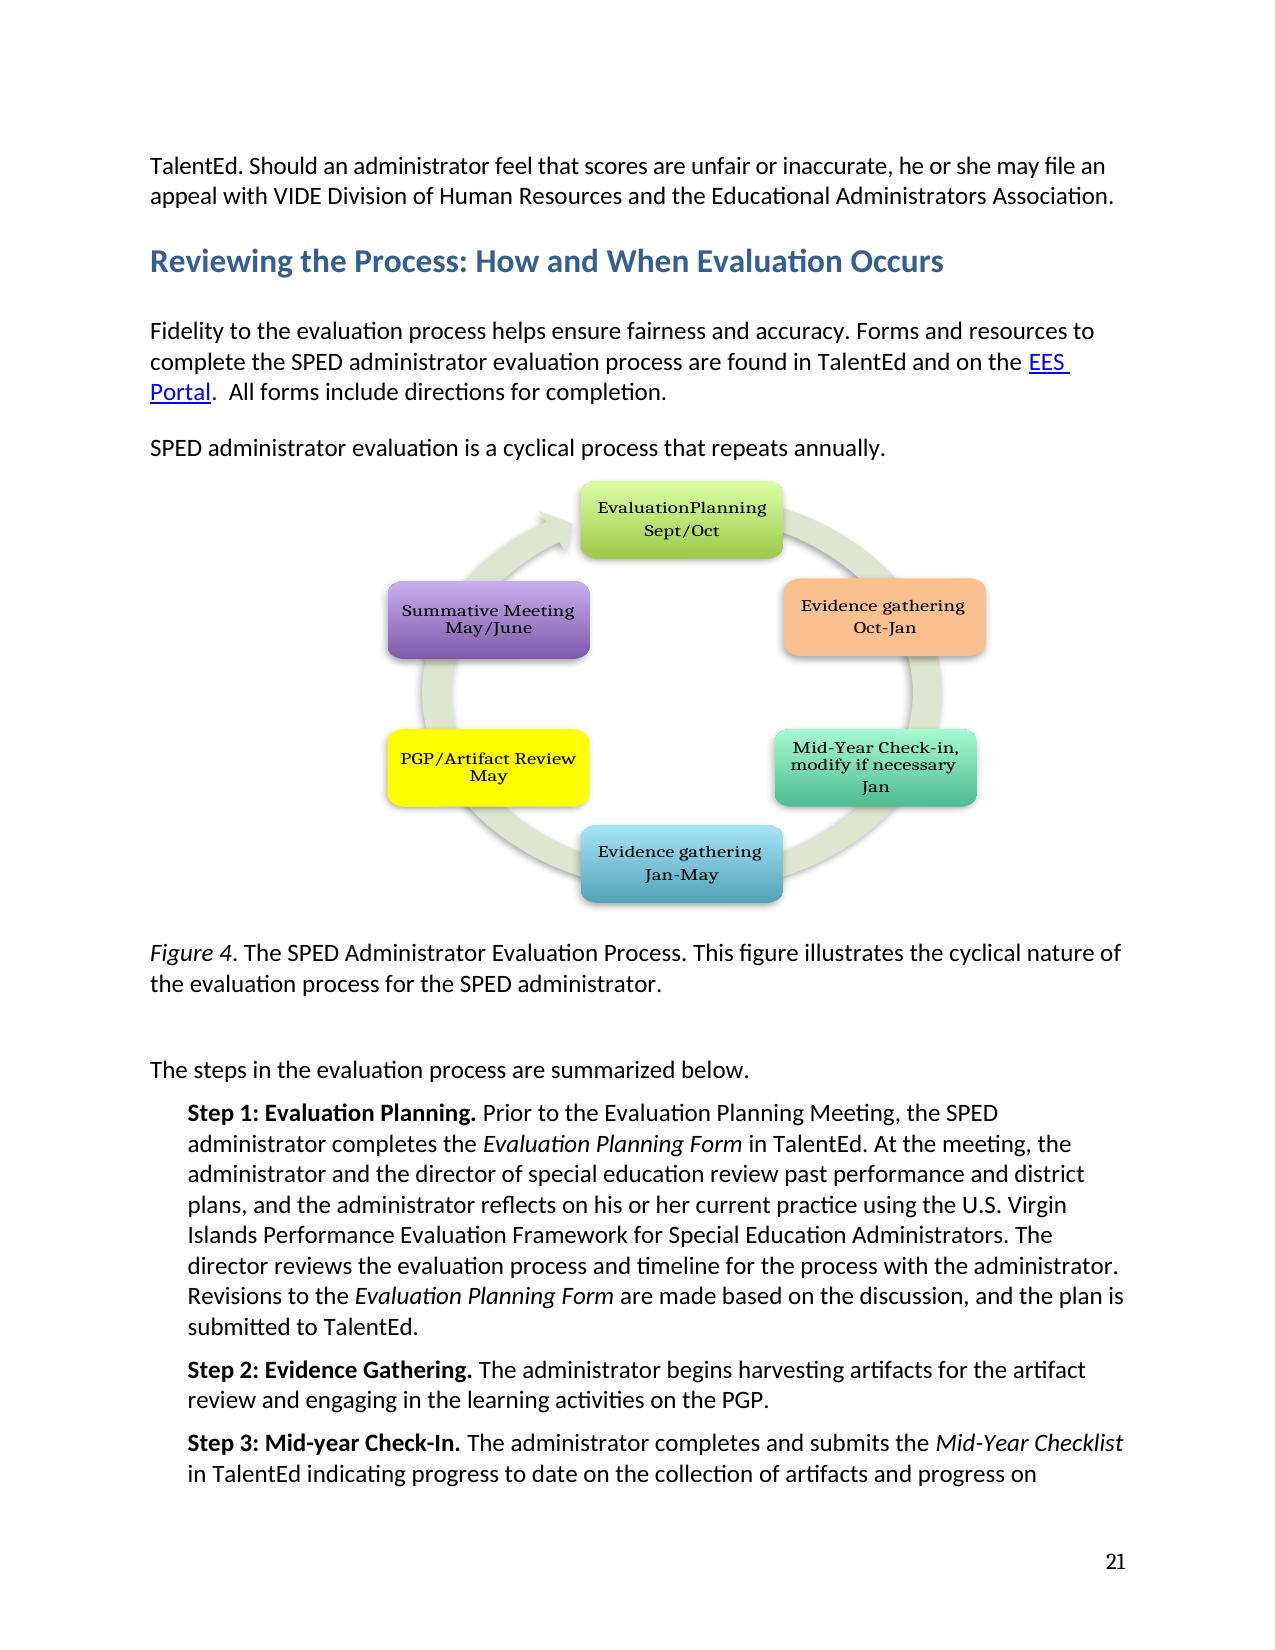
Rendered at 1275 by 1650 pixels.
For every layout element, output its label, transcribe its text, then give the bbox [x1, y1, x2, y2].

list Step 2: Evidence Gathering. The administrator begins harvesting artifacts for the artifact review and engaging in the learning activities on the PGP. [187, 1354, 1125, 1415]
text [150, 150, 1125, 211]
subtitle Reviewing the Process: How and When Evaluation Occurs [150, 240, 1125, 281]
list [187, 1427, 1125, 1488]
list Step 1: Evaluation Planning. Prior to the Evaluation Planning Meeting, the SPED administrator completes the Evaluation Planning Form in TalentEd. At the meeting, the administrator and the director of special education review past performance and district plans, and the administrator reflects on his or her current practice using the U.S. Virgin Islands Performance Evaluation Framework for Special Education Administrators. The director reviews the evaluation process and timeline for the process with the administrator. Revisions to the Evaluation Planning Form are made based on the discussion, and the plan is submitted to TalentEd. [187, 1097, 1125, 1341]
text The steps in the evaluation process are summarized below. [150, 1054, 1125, 1085]
text Fidelity to the evaluation process helps ensure fairness and accuracy. Forms and resources to complete the SPED administrator evaluation process are found in TalentEd and on the EES Portal. All forms include directions for completion. [150, 315, 1125, 407]
text Figure 4. The SPED Administrator Evaluation Process. This figure illustrates the cyclical nature of the evaluation process for the SPED administrator. [150, 938, 1125, 999]
text SPED administrator evaluation is a cyclical process that repeats annually. [150, 432, 1125, 462]
